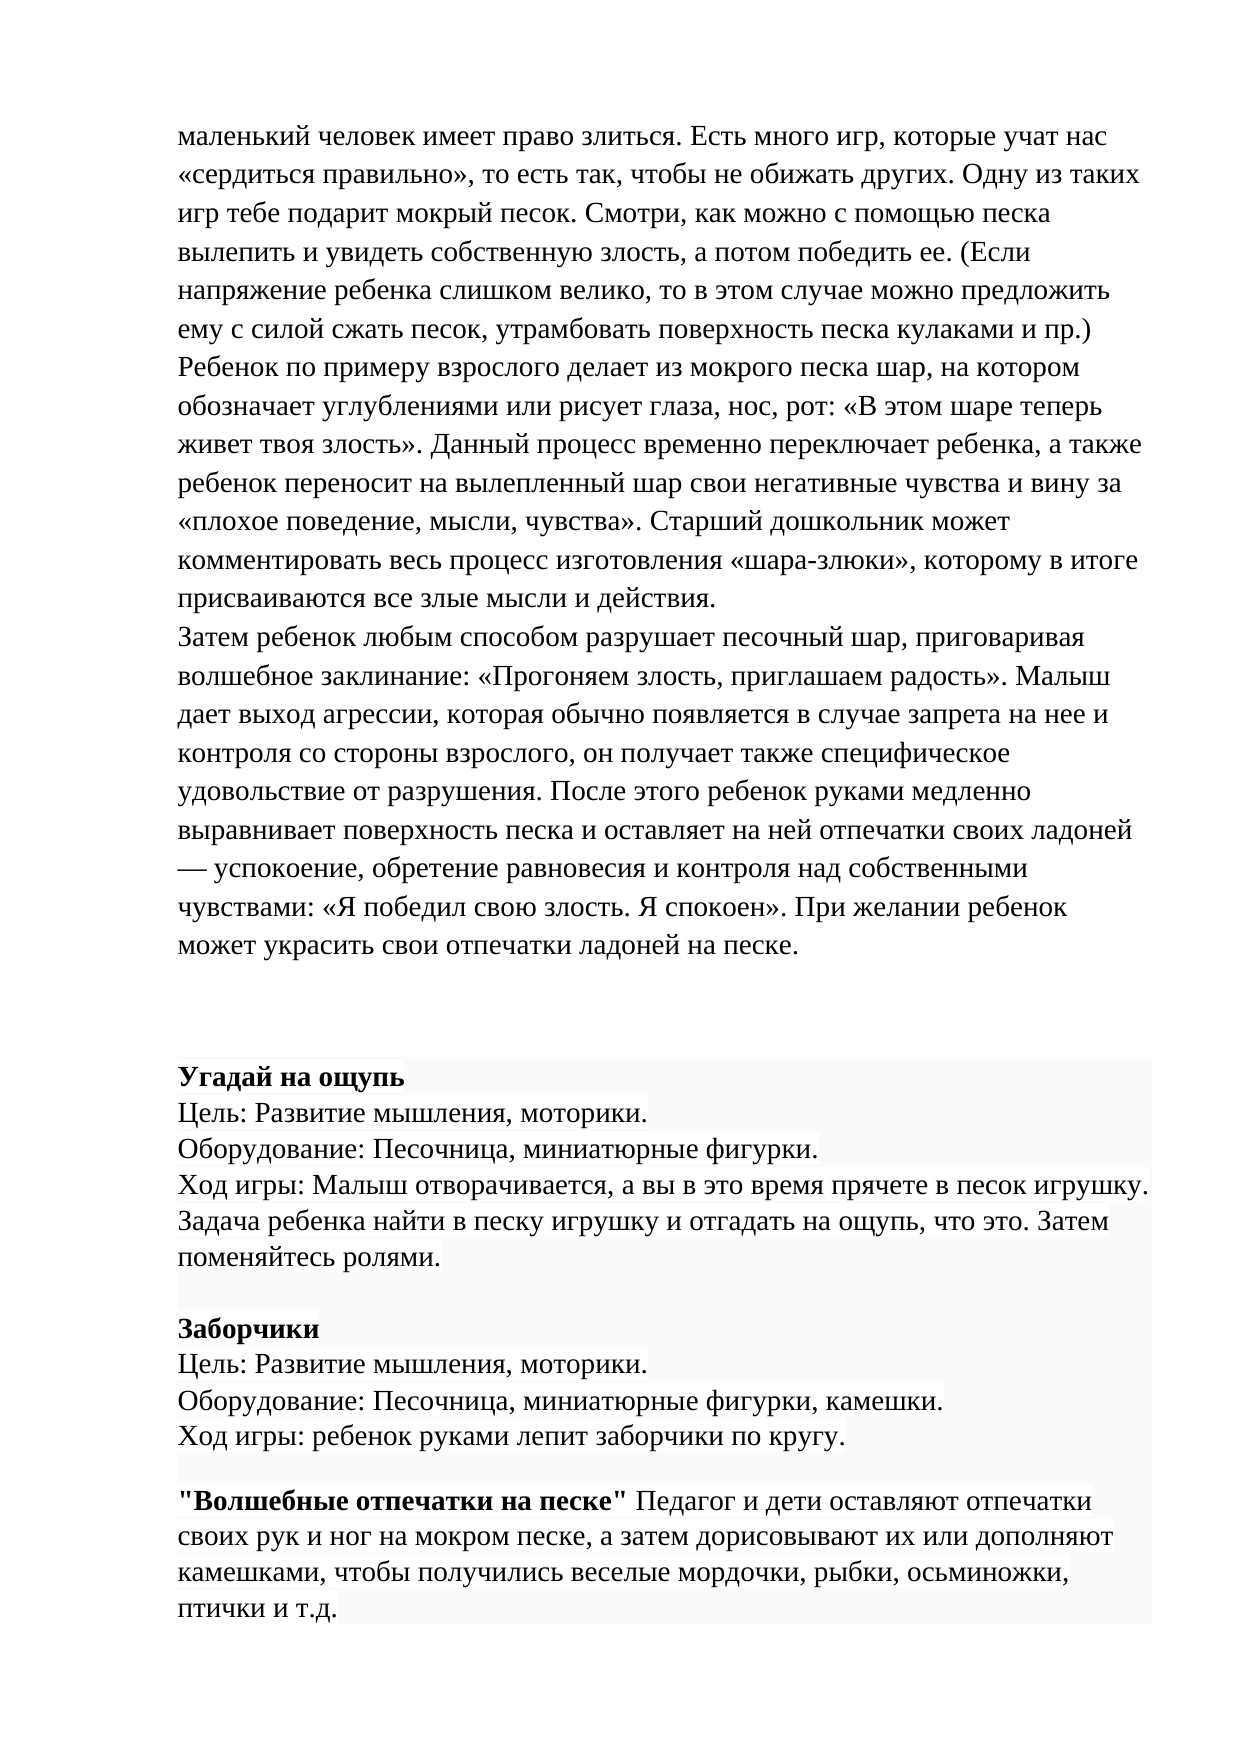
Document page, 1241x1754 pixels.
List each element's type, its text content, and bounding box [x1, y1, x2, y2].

text Угадай на ощупь Цель: Развитие мышления, моторики. Оборудование: Песочница, миниатюрные фигурки. Ход игры: Малыш отворачивается, а вы в это время прячете в песок игрушку. Задача ребенка найти в песку игрушку и отгадать на ощупь, что это. Затем поменяйтесь ролями. Заборчики Цель: Развитие мышления, моторики. Оборудование: Песочница, миниатюрные фигурки, камешки. Ход игры: ребенок руками лепит заборчики по кругу. [177, 1057, 1152, 1452]
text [177, 118, 1152, 1032]
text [177, 1480, 1152, 1624]
